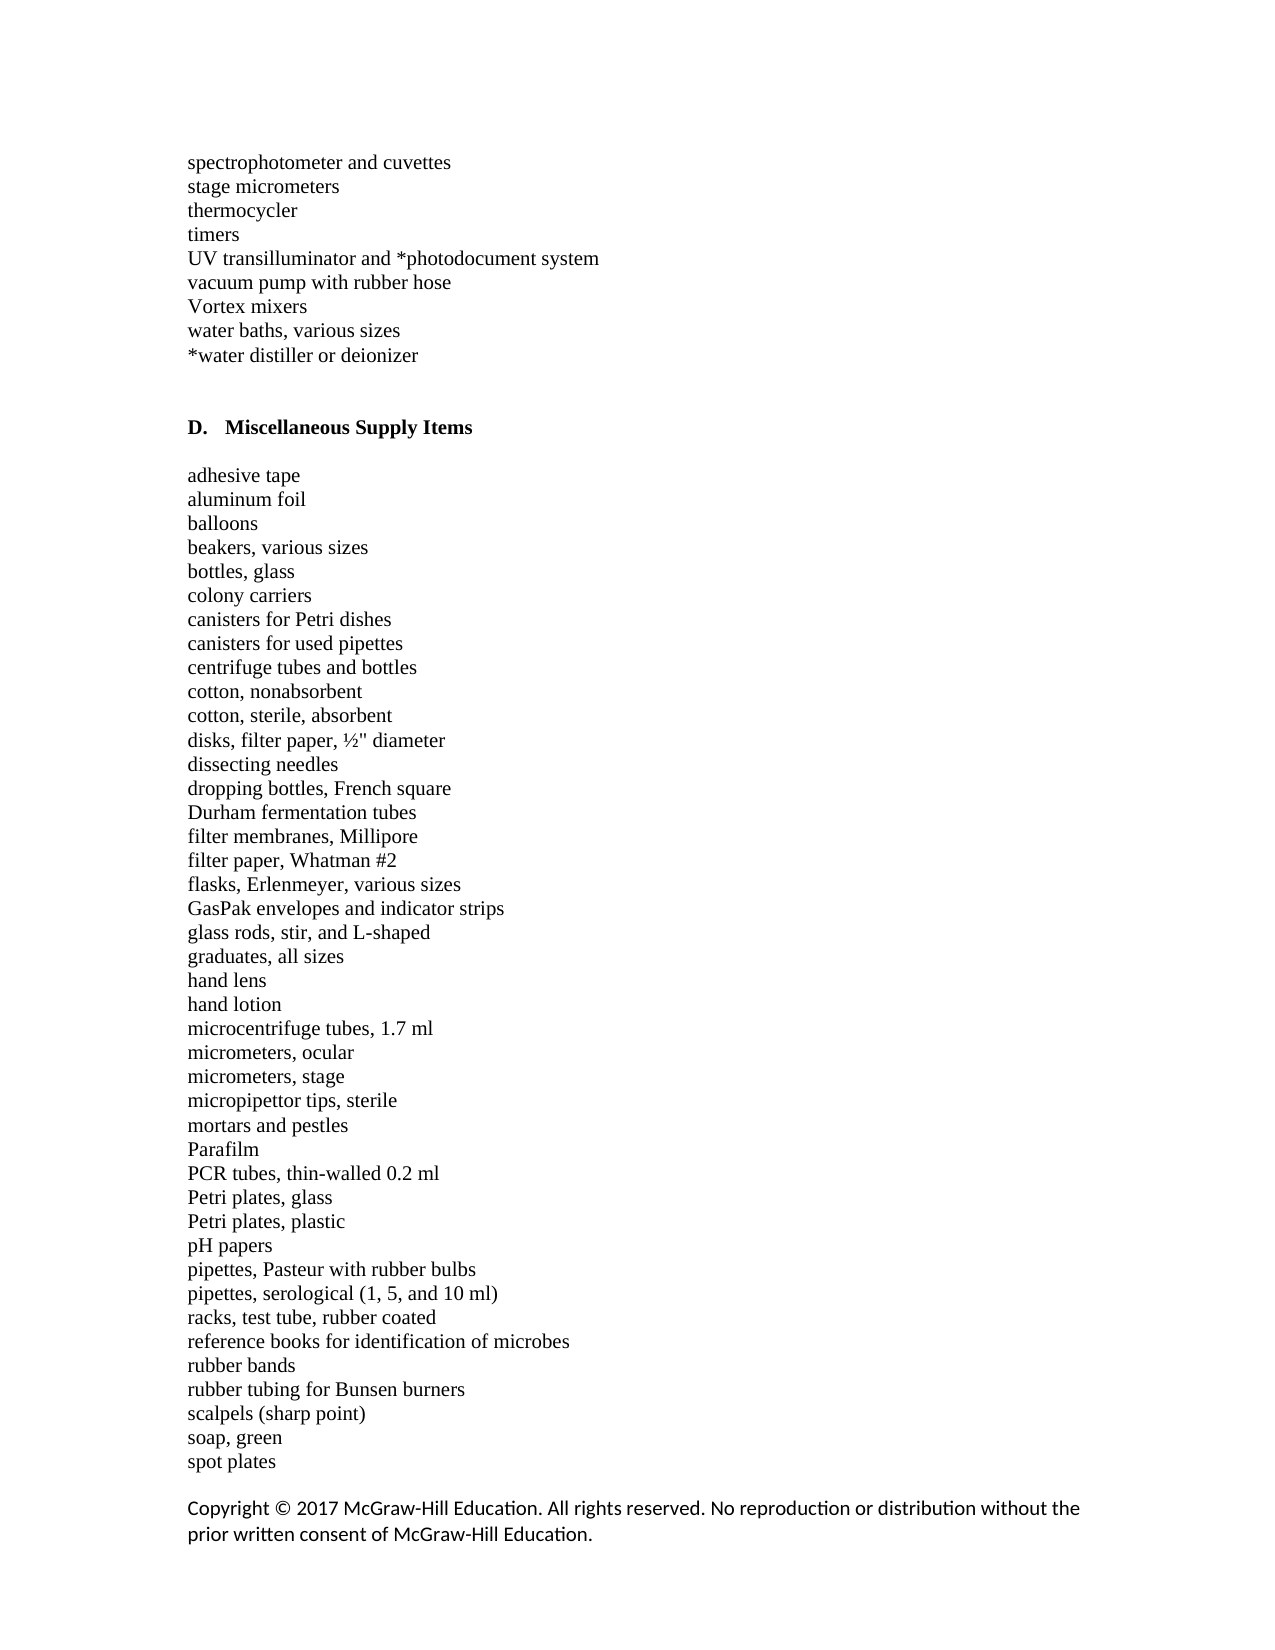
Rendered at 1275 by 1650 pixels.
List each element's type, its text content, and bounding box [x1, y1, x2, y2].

text *water distiller or deionizer [187, 342, 1087, 367]
text soap, green [187, 1425, 1087, 1449]
text UV transilluminator and *photodocument system [187, 246, 1087, 270]
text Durham fermentation tubes [187, 800, 1087, 824]
text thermocycler [187, 198, 1087, 222]
text spot plates [187, 1449, 1087, 1473]
text pipettes, serological (1, 5, and 10 ml) [187, 1281, 1087, 1305]
text centrifuge tubes and bottles [187, 655, 1087, 679]
text hand lens [187, 968, 1087, 992]
text filter membranes, Millipore [187, 824, 1087, 848]
text adhesive tape [187, 463, 1087, 487]
text microcentrifuge tubes, 1.7 ml [187, 1016, 1087, 1040]
text vacuum pump with rubber hose [187, 270, 1087, 294]
text balloons [187, 511, 1087, 535]
text canisters for Petri dishes [187, 607, 1087, 631]
text micrometers, ocular [187, 1040, 1087, 1064]
text water baths, various sizes [187, 318, 1087, 342]
text mortars and pestles [187, 1112, 1087, 1137]
text racks, test tube, rubber coated [187, 1305, 1087, 1329]
text cotton, nonabsorbent [187, 679, 1087, 703]
text Petri plates, plastic [187, 1209, 1087, 1233]
text reference books for identification of microbes [187, 1329, 1087, 1353]
text micropipettor tips, sterile [187, 1088, 1087, 1112]
text dropping bottles, French square [187, 776, 1087, 800]
text rubber tubing for Bunsen burners [187, 1377, 1087, 1401]
text bottles, glass [187, 559, 1087, 583]
text timers [187, 222, 1087, 246]
text colony carriers [187, 583, 1087, 607]
text graduates, all sizes [187, 944, 1087, 968]
text scalpels (sharp point) [187, 1401, 1087, 1425]
text flasks, Erlenmeyer, various sizes [187, 872, 1087, 896]
text stage micrometers [187, 174, 1087, 198]
text aluminum foil [187, 487, 1087, 511]
text cotton, sterile, absorbent [187, 703, 1087, 727]
text GasPak envelopes and indicator strips [187, 896, 1087, 920]
text hand lotion [187, 992, 1087, 1016]
text Parafilm [187, 1137, 1087, 1161]
text D. Miscellaneous Supply Items [187, 415, 1089, 439]
text disks, filter paper, ½" diameter [187, 727, 1087, 752]
text dissecting needles [187, 752, 1087, 776]
text pH papers [187, 1233, 1087, 1257]
text Vortex mixers [187, 294, 1087, 318]
text micrometers, stage [187, 1064, 1087, 1088]
text glass rods, stir, and L-shaped [187, 920, 1087, 944]
text canisters for used pipettes [187, 631, 1087, 655]
text PCR tubes, thin-walled 0.2 ml [187, 1161, 1087, 1185]
text Petri plates, glass [187, 1185, 1087, 1209]
text pipettes, Pasteur with rubber bulbs [187, 1257, 1087, 1281]
text rubber bands [187, 1353, 1087, 1377]
text beakers, various sizes [187, 535, 1087, 559]
text filter paper, Whatman #2 [187, 848, 1087, 872]
text spectrophotometer and cuvettes [187, 150, 1087, 174]
